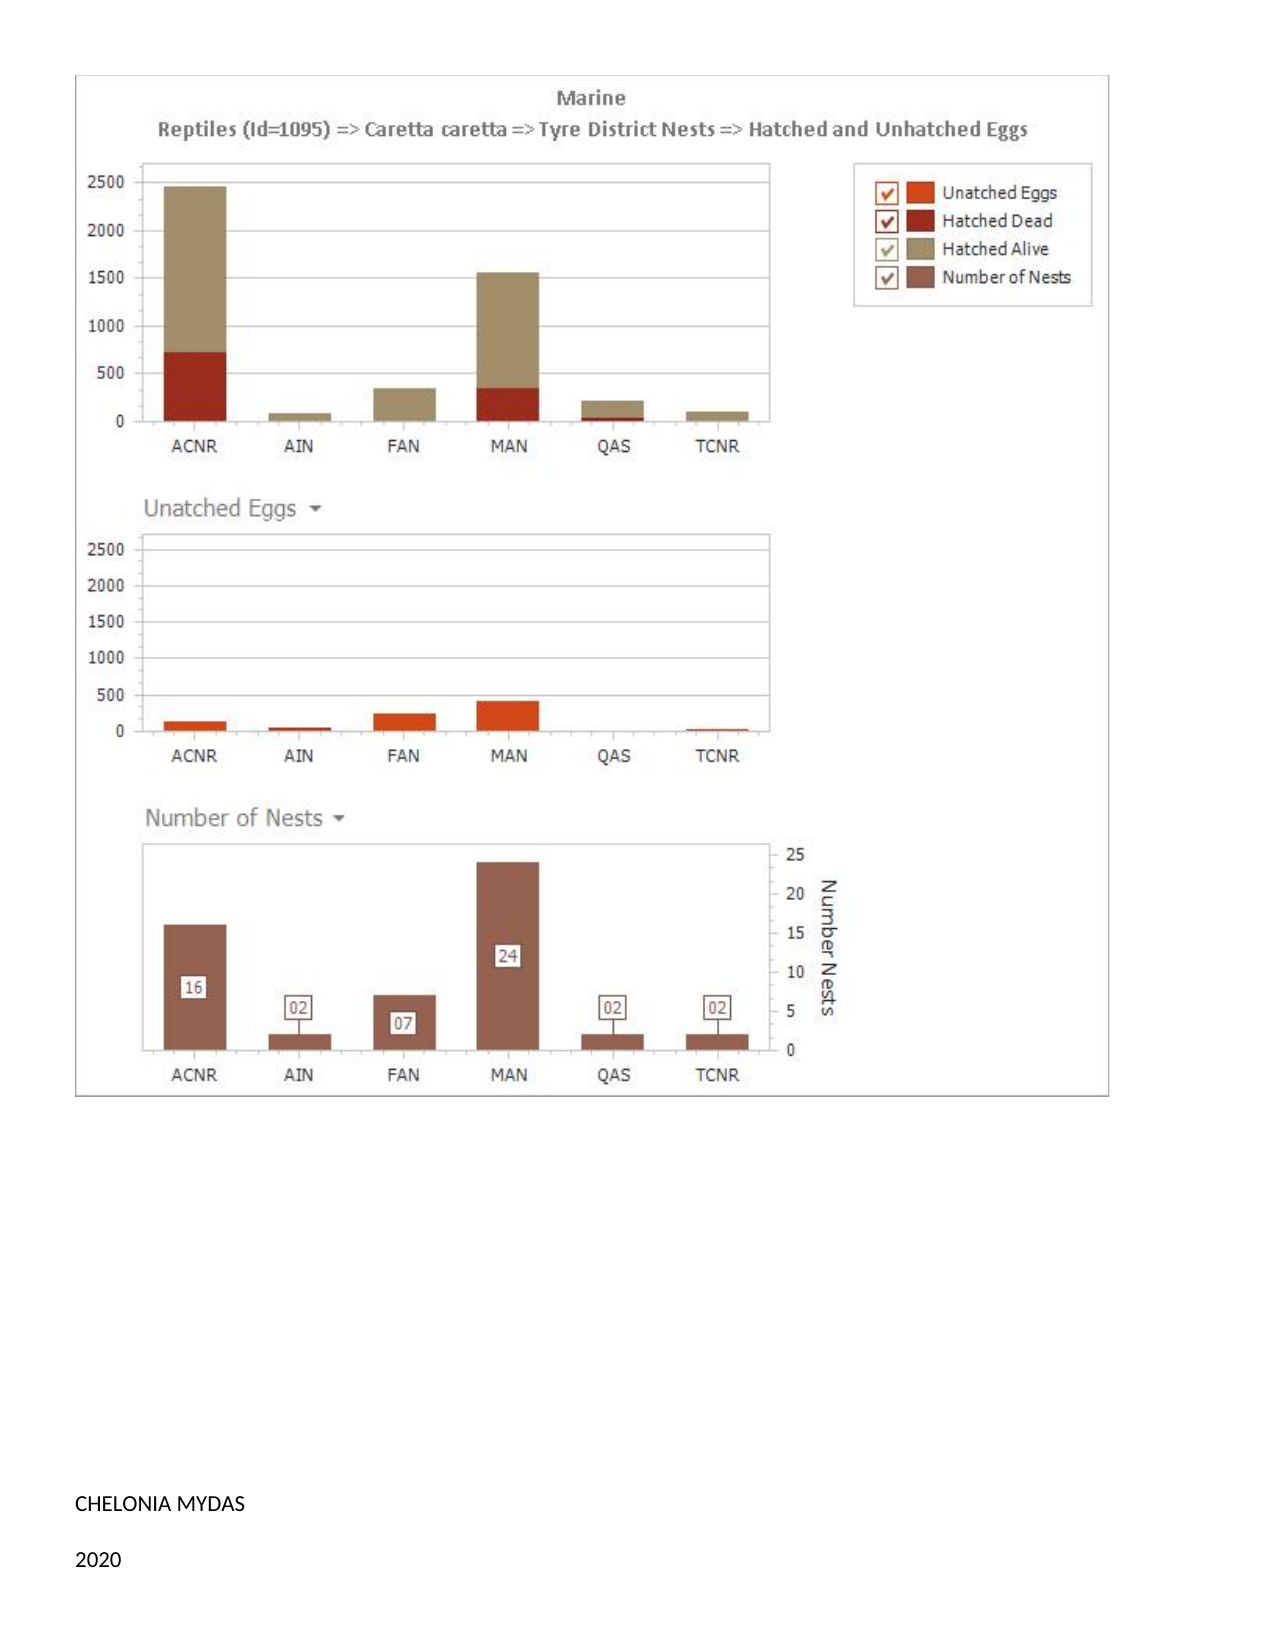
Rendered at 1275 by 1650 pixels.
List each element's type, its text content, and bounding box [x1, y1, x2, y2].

picture [75, 75, 1110, 1097]
text 2020 [75, 1545, 1200, 1573]
text CHELONIA MYDAS [75, 1489, 1200, 1517]
